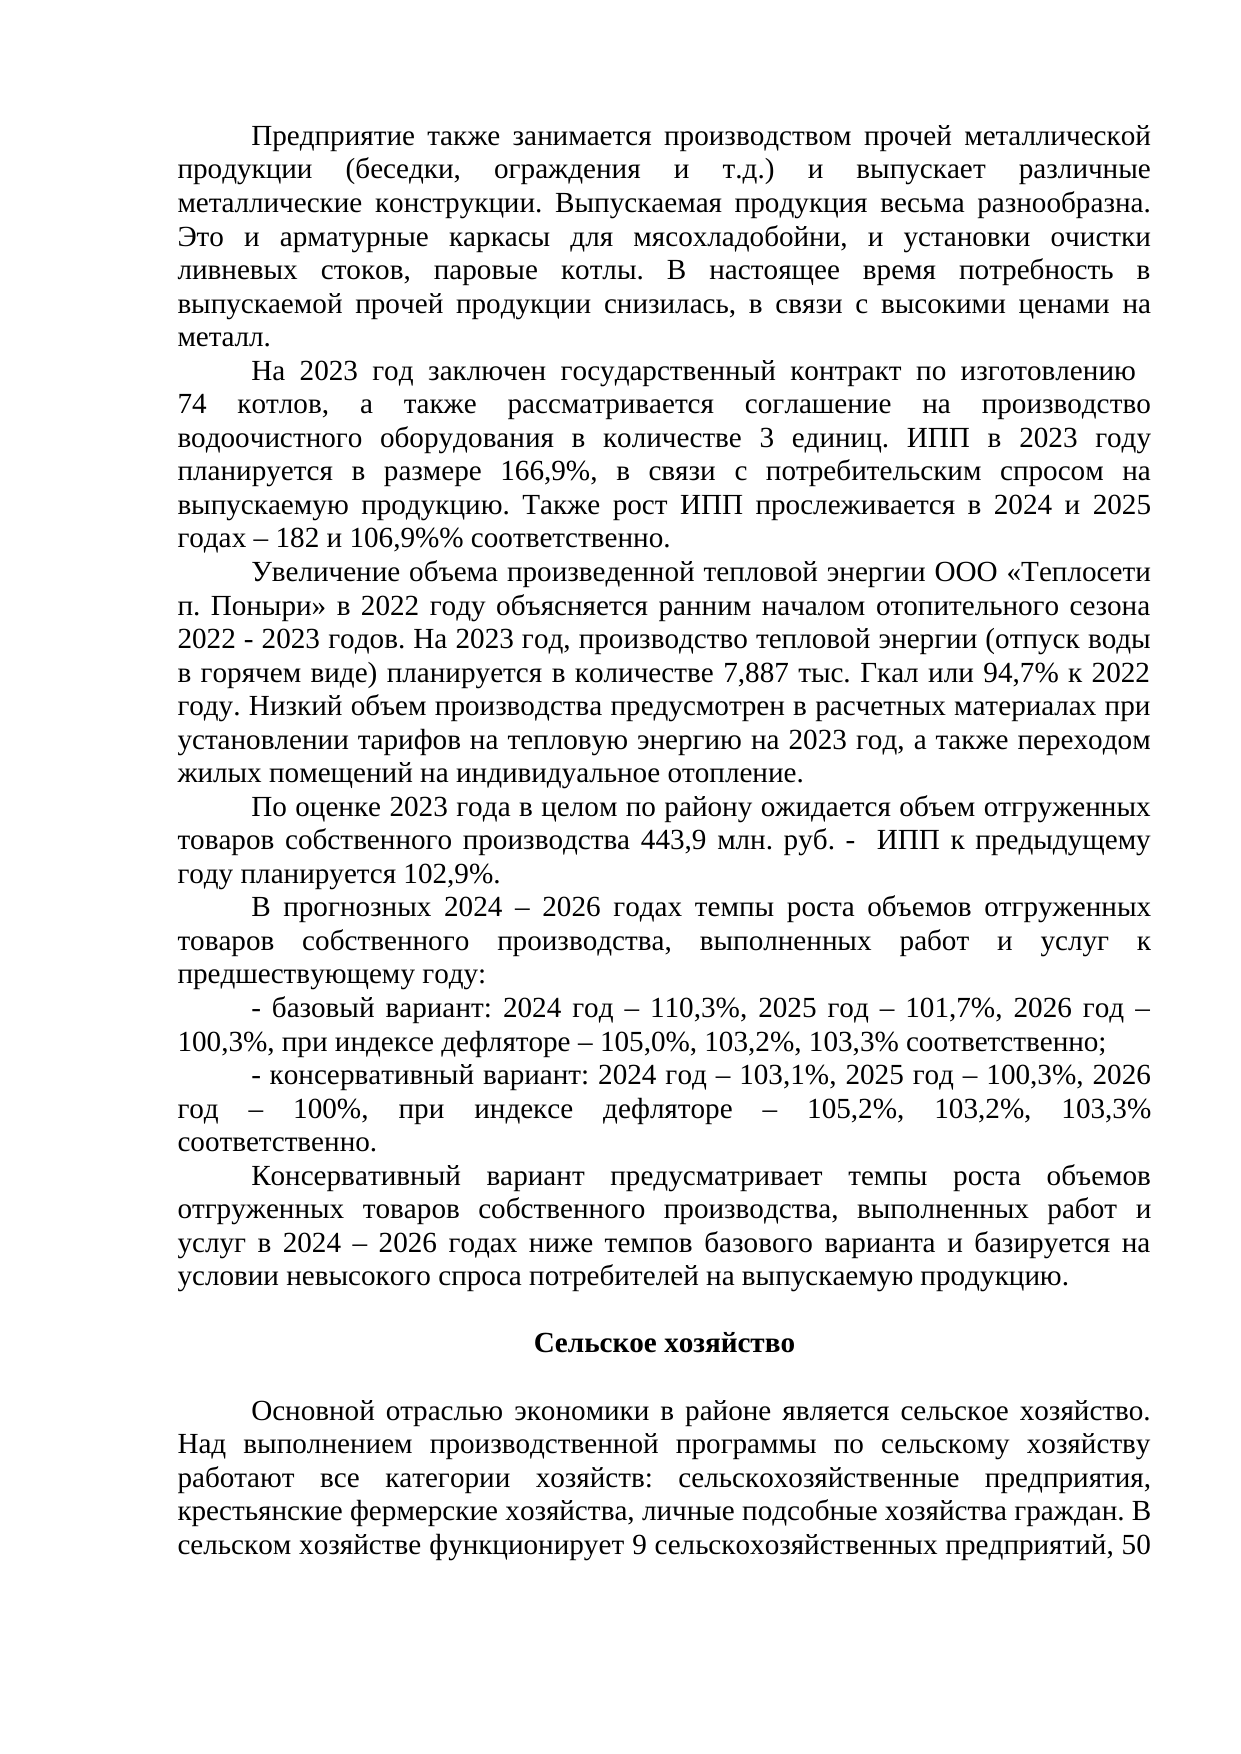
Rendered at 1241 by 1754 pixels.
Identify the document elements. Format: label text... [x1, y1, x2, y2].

text - базовый вариант: 2024 год – 110,3%, 2025 год – 101,7%, 2026 год – 100,3%, при индексе дефляторе – 105,0%, 103,2%, 103,3% соответственно; [177, 990, 1152, 1057]
text В прогнозных 2024 – 2026 годах темпы роста объемов отгруженных товаров собственного производства, выполненных работ и услуг к предшествующему году: [177, 889, 1152, 990]
text На 2023 год заключен государственный контракт по изготовлению 74 котлов, а также рассматривается соглашение на производство водоочистного оборудования в количестве 3 единиц. ИПП в 2023 году планируется в размере 166,9%, в связи с потребительским спросом на выпускаемую продукцию. Также рост ИПП прослеживается в 2024 и 2025 годах – 182 и 106,9%% соответственно. [177, 353, 1152, 554]
text Консервативный вариант предусматривает темпы роста объемов отгруженных товаров собственного производства, выполненных работ и услуг в 2024 – 2026 годах ниже темпов базового варианта и базируется на условии невысокого спроса потребителей на выпускаемую продукцию. [177, 1158, 1152, 1292]
text - консервативный вариант: 2024 год – 103,1%, 2025 год – 100,3%, 2026 год – 100%, при индексе дефляторе – 105,2%, 103,2%, 103,3% соответственно. [177, 1057, 1152, 1158]
text Сельское хозяйство [177, 1326, 1152, 1359]
text По оценке 2023 года в целом по району ожидается объем отгруженных товаров собственного производства 443,9 млн. руб. - ИПП к предыдущему году планируется 102,9%. [177, 789, 1152, 889]
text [177, 1393, 1152, 1560]
text Предприятие также занимается производством прочей металлической продукции (беседки, ограждения и т.д.) и выпускает различные металлические конструкции. Выпускаемая продукция весьма разнообразна. Это и арматурные каркасы для мясохладобойни, и установки очистки ливневых стоков, паровые котлы. В настоящее время потребность в выпускаемой прочей продукции снизилась, в связи с высокими ценами на металл. [177, 118, 1152, 353]
text Увеличение объема произведенной тепловой энергии ООО «Теплосети п. Поныри» в 2022 году объясняется ранним началом отопительного сезона 2022 - 2023 годов. На 2023 год, производство тепловой энергии (отпуск воды в горячем виде) планируется в количестве 7,887 тыс. Гкал или 94,7% к 2022 году. Низкий объем производства предусмотрен в расчетных материалах при установлении тарифов на тепловую энергию на 2023 год, а также переходом жилых помещений на индивидуальное отопление. [177, 554, 1152, 789]
